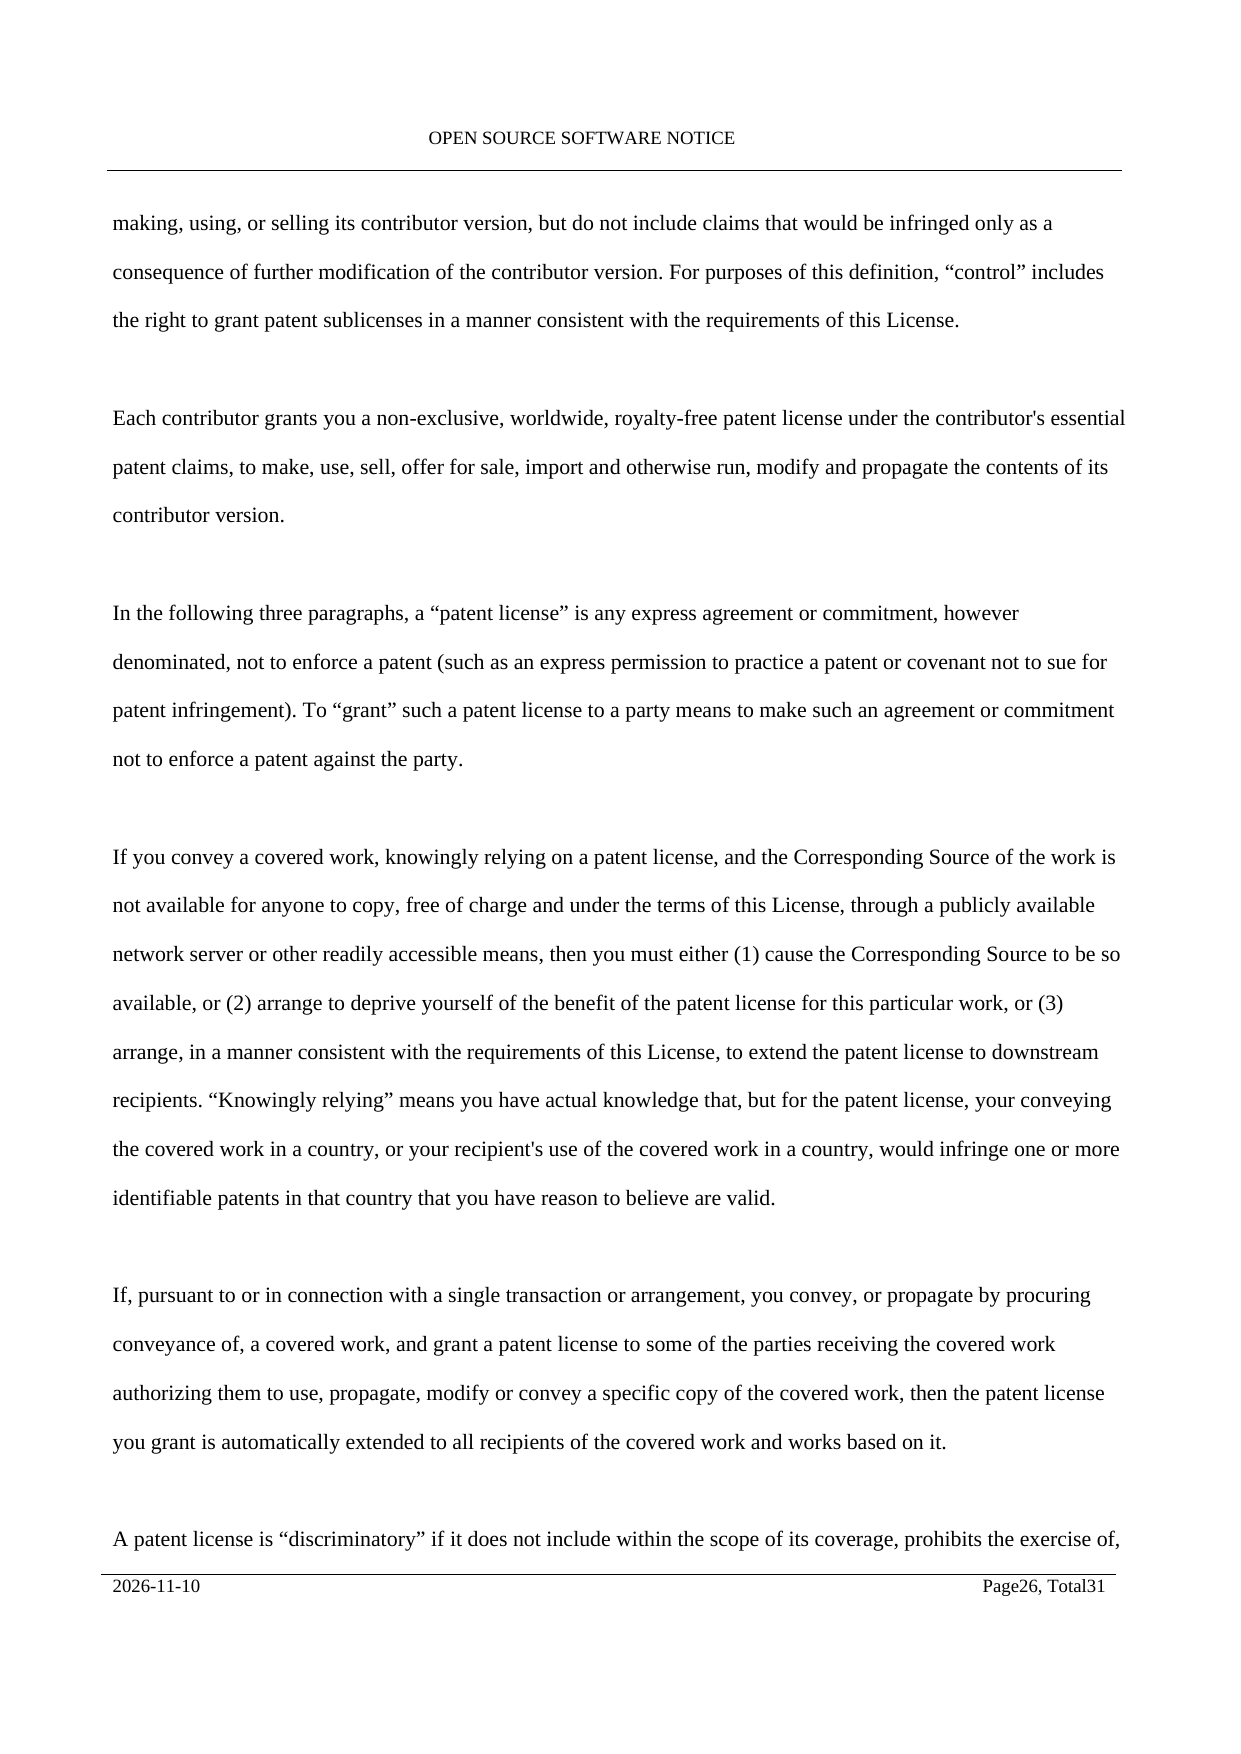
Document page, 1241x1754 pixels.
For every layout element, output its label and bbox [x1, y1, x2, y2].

text [112, 206, 1128, 1555]
